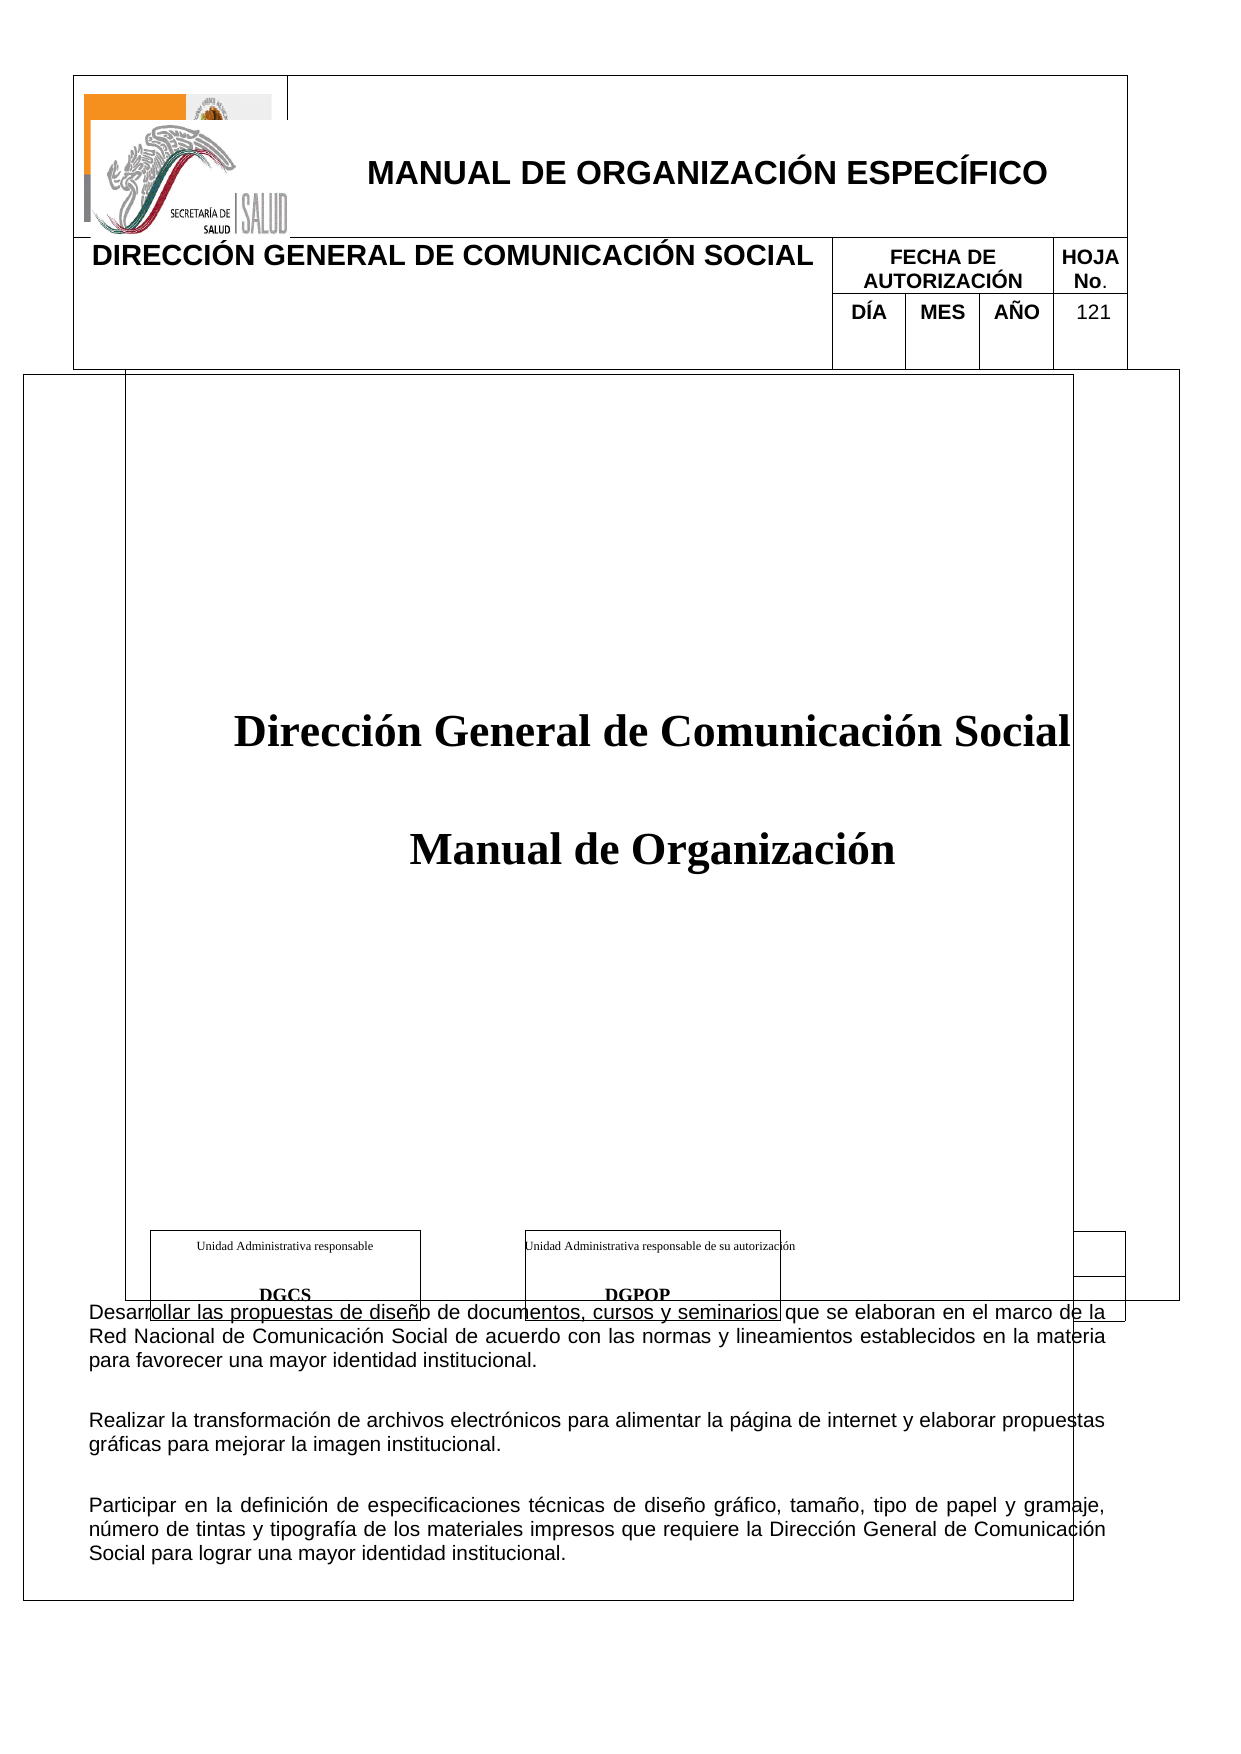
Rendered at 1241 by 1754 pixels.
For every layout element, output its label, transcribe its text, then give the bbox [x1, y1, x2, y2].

text Desarrollar las propuestas de diseño de documentos, cursos y seminarios que se elaboran en el marco de de Comunicación Social de acuerdo con las normas y lineamientos establecidos en la materia para favorecer una mayor identidad institucional. [88, 1300, 1107, 1372]
text Realizar la transformación de archivos electrónicos para alimentar la página de internet y elaborar propuestas gráficas para mejorar la imagen institucional. [88, 1408, 1107, 1456]
picture [84, 94, 290, 240]
text Participar en la definición de especificaciones técnicas de diseño gráfico, tamaño, tipo de papel y gramaje, número de tintas y tipografía de los materiales impresos que requiere de Comunicación Social para lograr una mayor identidad institucional. [88, 1493, 1107, 1564]
